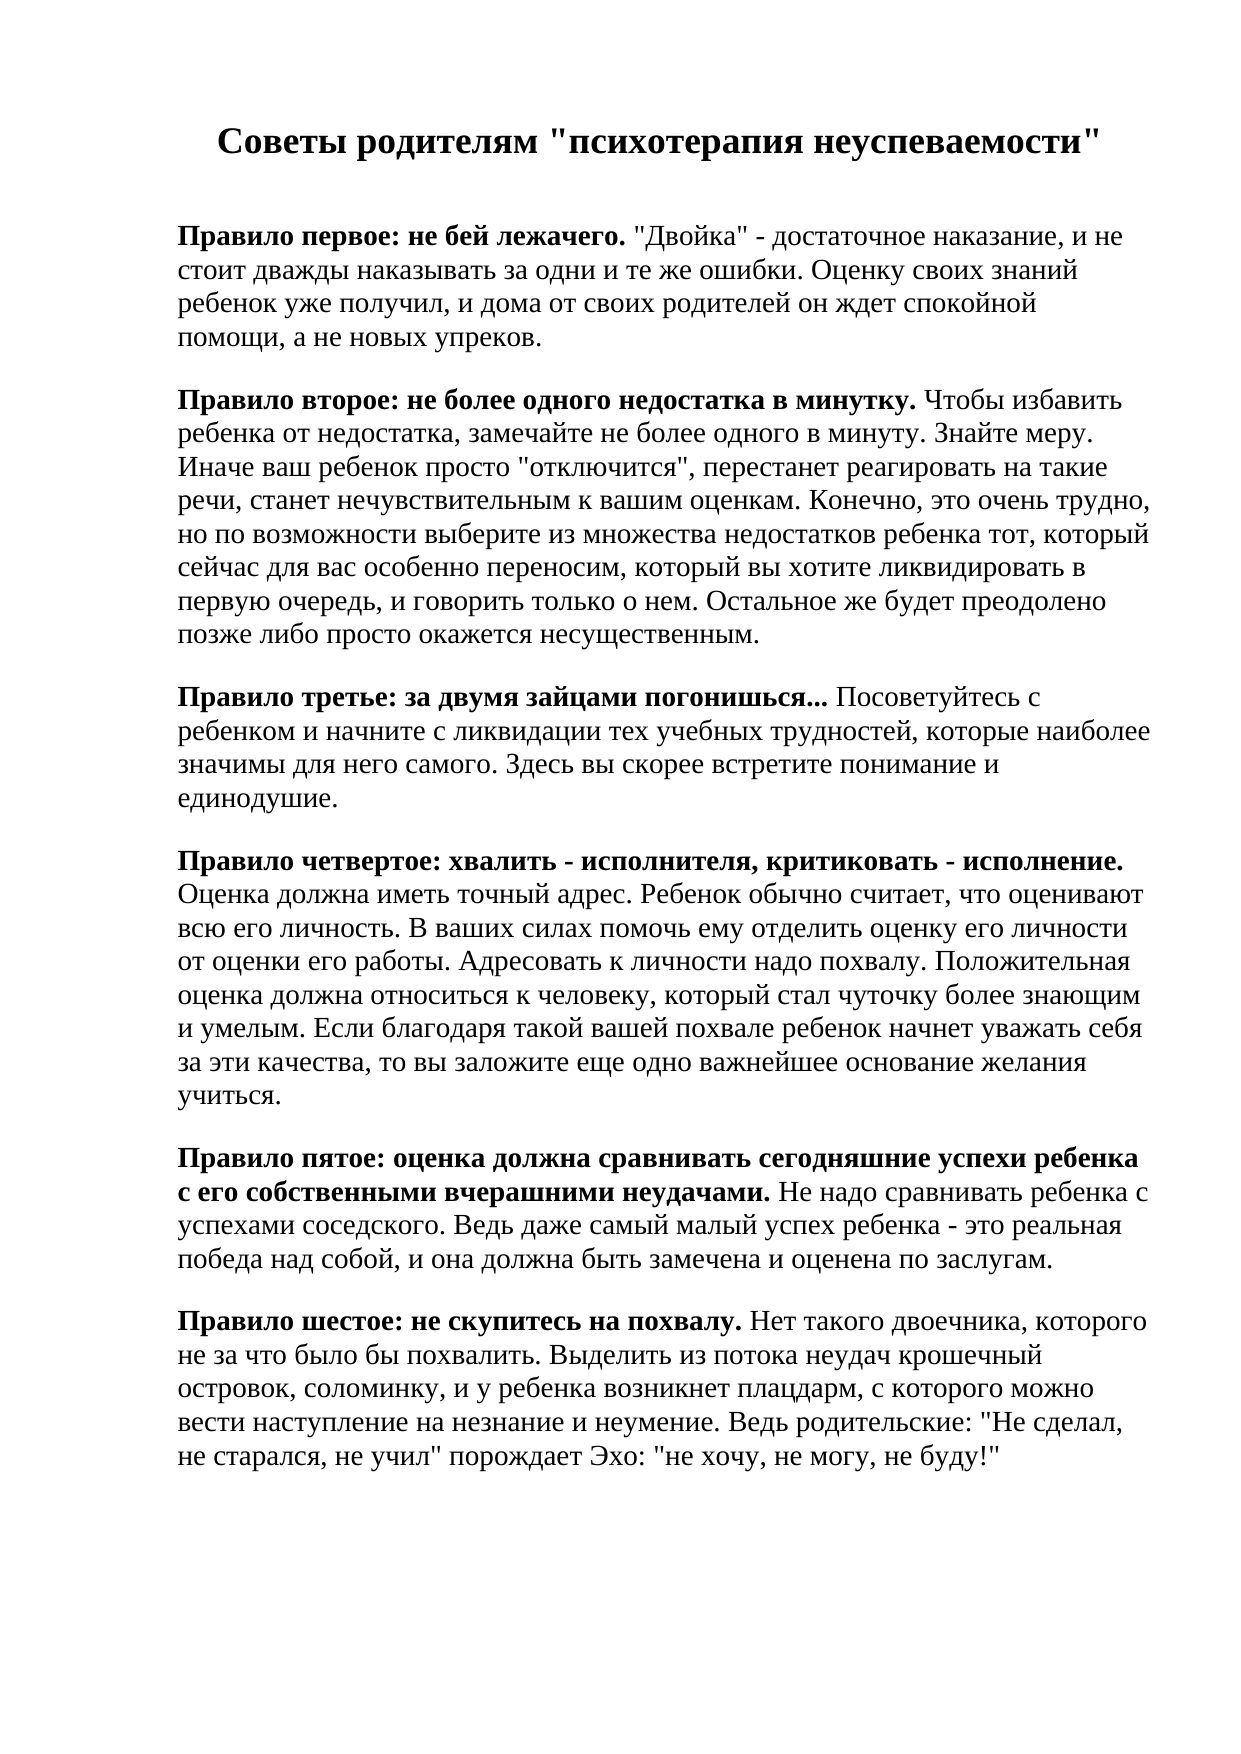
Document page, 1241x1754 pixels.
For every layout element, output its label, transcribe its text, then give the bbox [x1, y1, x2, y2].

text Правило первое: не бей лежачего. "Двойка" - достаточное наказание, и не стоит дважды наказывать за одни и те же ошибки. Оценку своих знаний ребенок уже получил, и дома от своих родителей он ждет спокойной помощи, а не новых упреков. [177, 218, 1152, 353]
text Правило второе: не более одного недостатка в минутку. Чтобы избавить ребенка от недостатка, замечайте не более одного в минуту. Знайте меру. Иначе ваш ребенок просто "отключится", перестанет реагировать на такие речи, станет нечувствительным к вашим оценкам. Конечно, это очень трудно, но по возможности выберите из множества недостатков ребенка тот, который сейчас для вас особенно переносим, который вы хотите ликвидировать в первую очередь, и говорить только о нем. Остальное же будет преодолено позже либо просто окажется несущественным. [177, 382, 1152, 650]
text Правило третье: за двумя зайцами погонишься... Посоветуйтесь с ребенком и начните с ликвидации тех учебных трудностей, которые наиболее значимы для него самого. Здесь вы скорее встретите понимание и единодушие. [177, 679, 1152, 813]
text Правило четвертое: хвалить - исполнителя, критиковать - исполнение. Оценка должна иметь точный адрес. Ребенок обычно считает, что оценивают всю его личность. В ваших силах помочь ему отделить оценку его личности от оценки его работы. Адресовать к личности надо похвалу. Положительная оценка должна относиться к человеку, который стал чуточку более знающим и умелым. Если благодаря такой вашей похвале ребенок начнет уважать себя за эти качества, то вы заложите еще одно важнейшее основание желания учиться. [177, 843, 1152, 1111]
text Правило пятое: оценка должна сравнивать сегодняшние успехи ребенка с его собственными вчерашними неудачами. Не надо сравнивать ребенка с успехами соседского. Ведь даже самый малый успех ребенка - это реальная победа над собой, и она должна быть замечена и оценена по заслугам. [177, 1140, 1152, 1274]
text Советы родителям "психотерапия неуспеваемости" [177, 118, 1152, 189]
text Правило шестое: не скупитесь на похвалу. Нет такого двоечника, которого не за что было бы похвалить. Выделить из потока неудач крошечный островок, соломинку, и у ребенка возникнет плацдарм, с которого можно вести наступление на незнание и неумение. Ведь родительские: "Не сделал, не старался, не учил" порождает Эхо: "не хочу, не могу, не буду!" [177, 1303, 1152, 1471]
